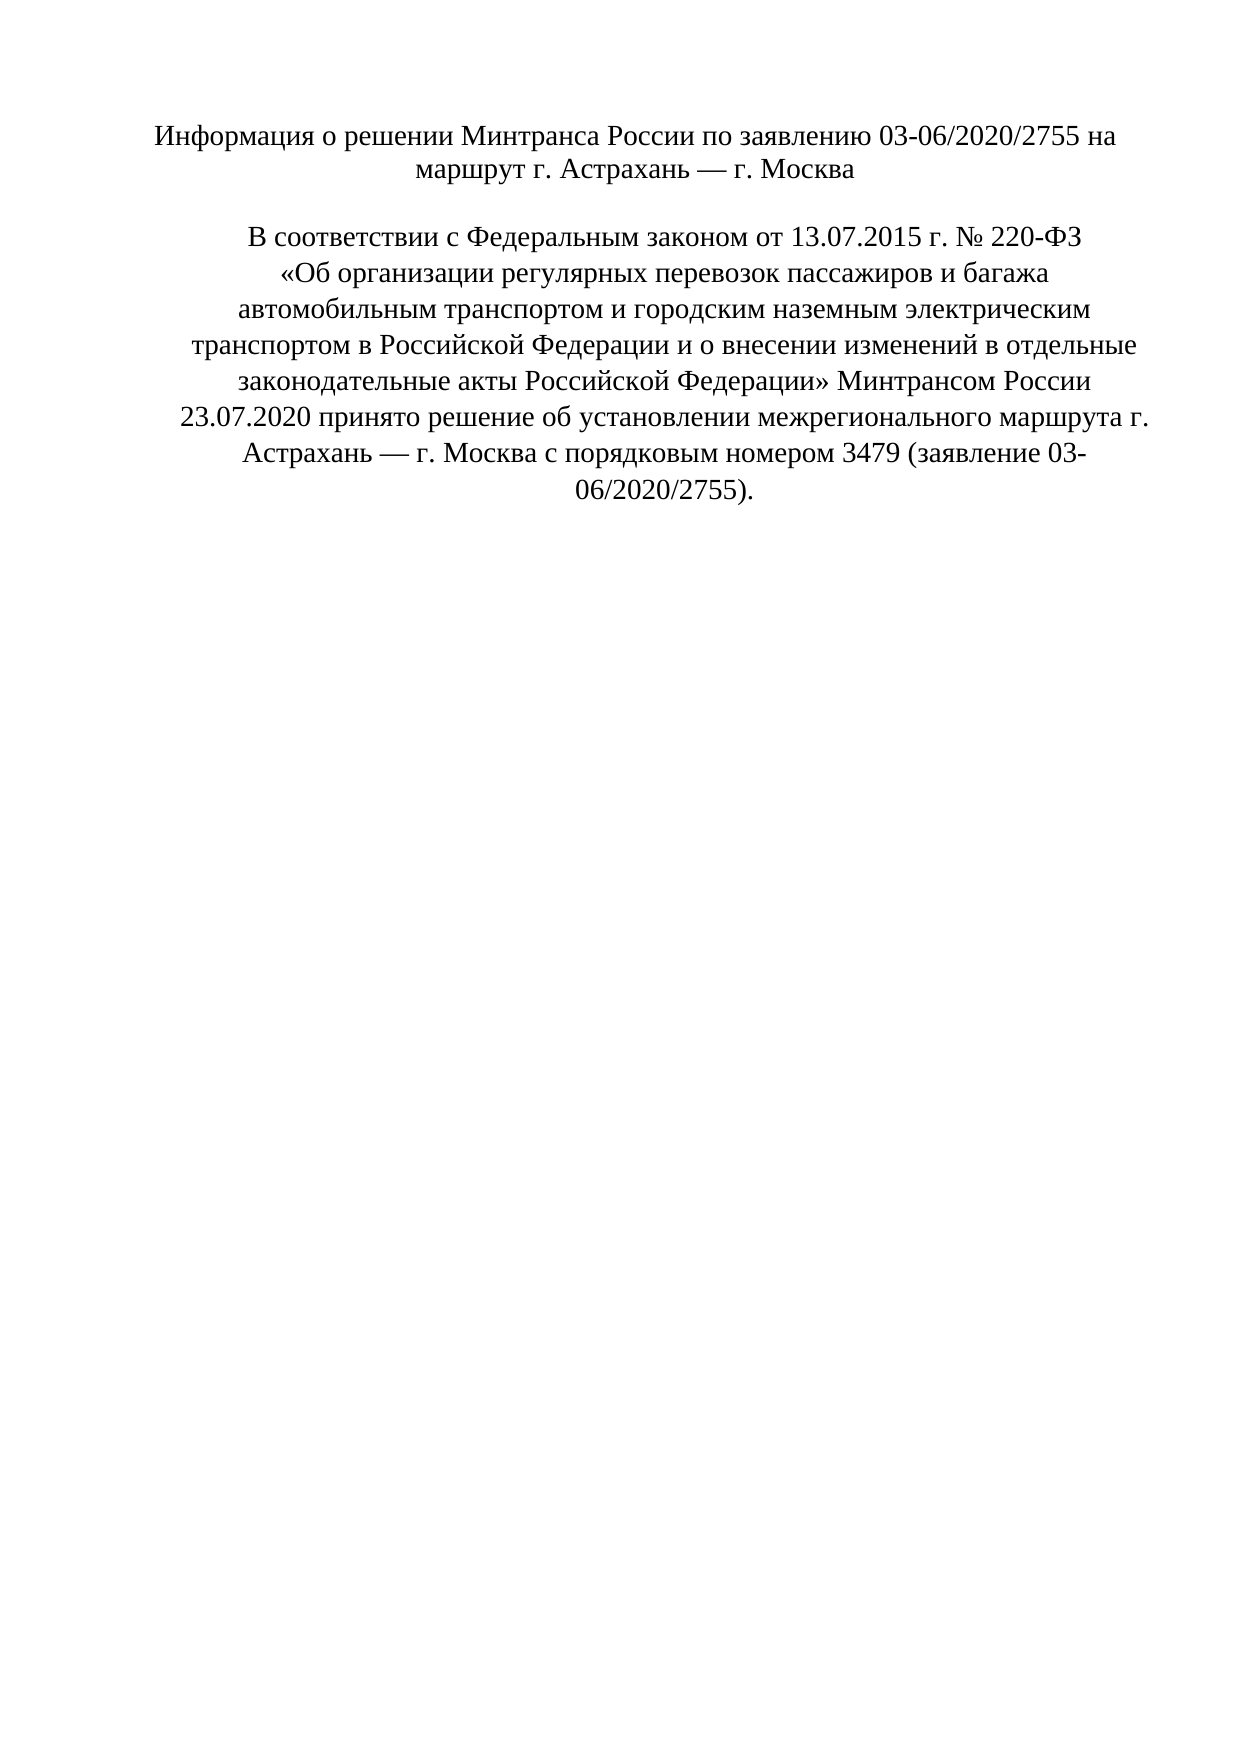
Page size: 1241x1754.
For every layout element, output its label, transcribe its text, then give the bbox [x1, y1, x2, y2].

text Информация о решении Минтранса России по заявлению 03-06/2020/2755 на маршрут г. Астрахань — г. Москва [118, 118, 1152, 185]
text В соответствии с Федеральным законом от 13.07.2015 г. № 220-ФЗ «Об организации регулярных перевозок пассажиров и багажа автомобильным транспортом и городским наземным электрическим транспортом в Российской Федерации и о внесении изменений в отдельные законодательные акты Российской Федерации» Минтрансом России 23.07.2020 принято решение об установлении межрегионального маршрута г. Астрахань — г. Москва с порядковым номером 3479 (заявление 03-06/2020/2755). [177, 219, 1152, 505]
